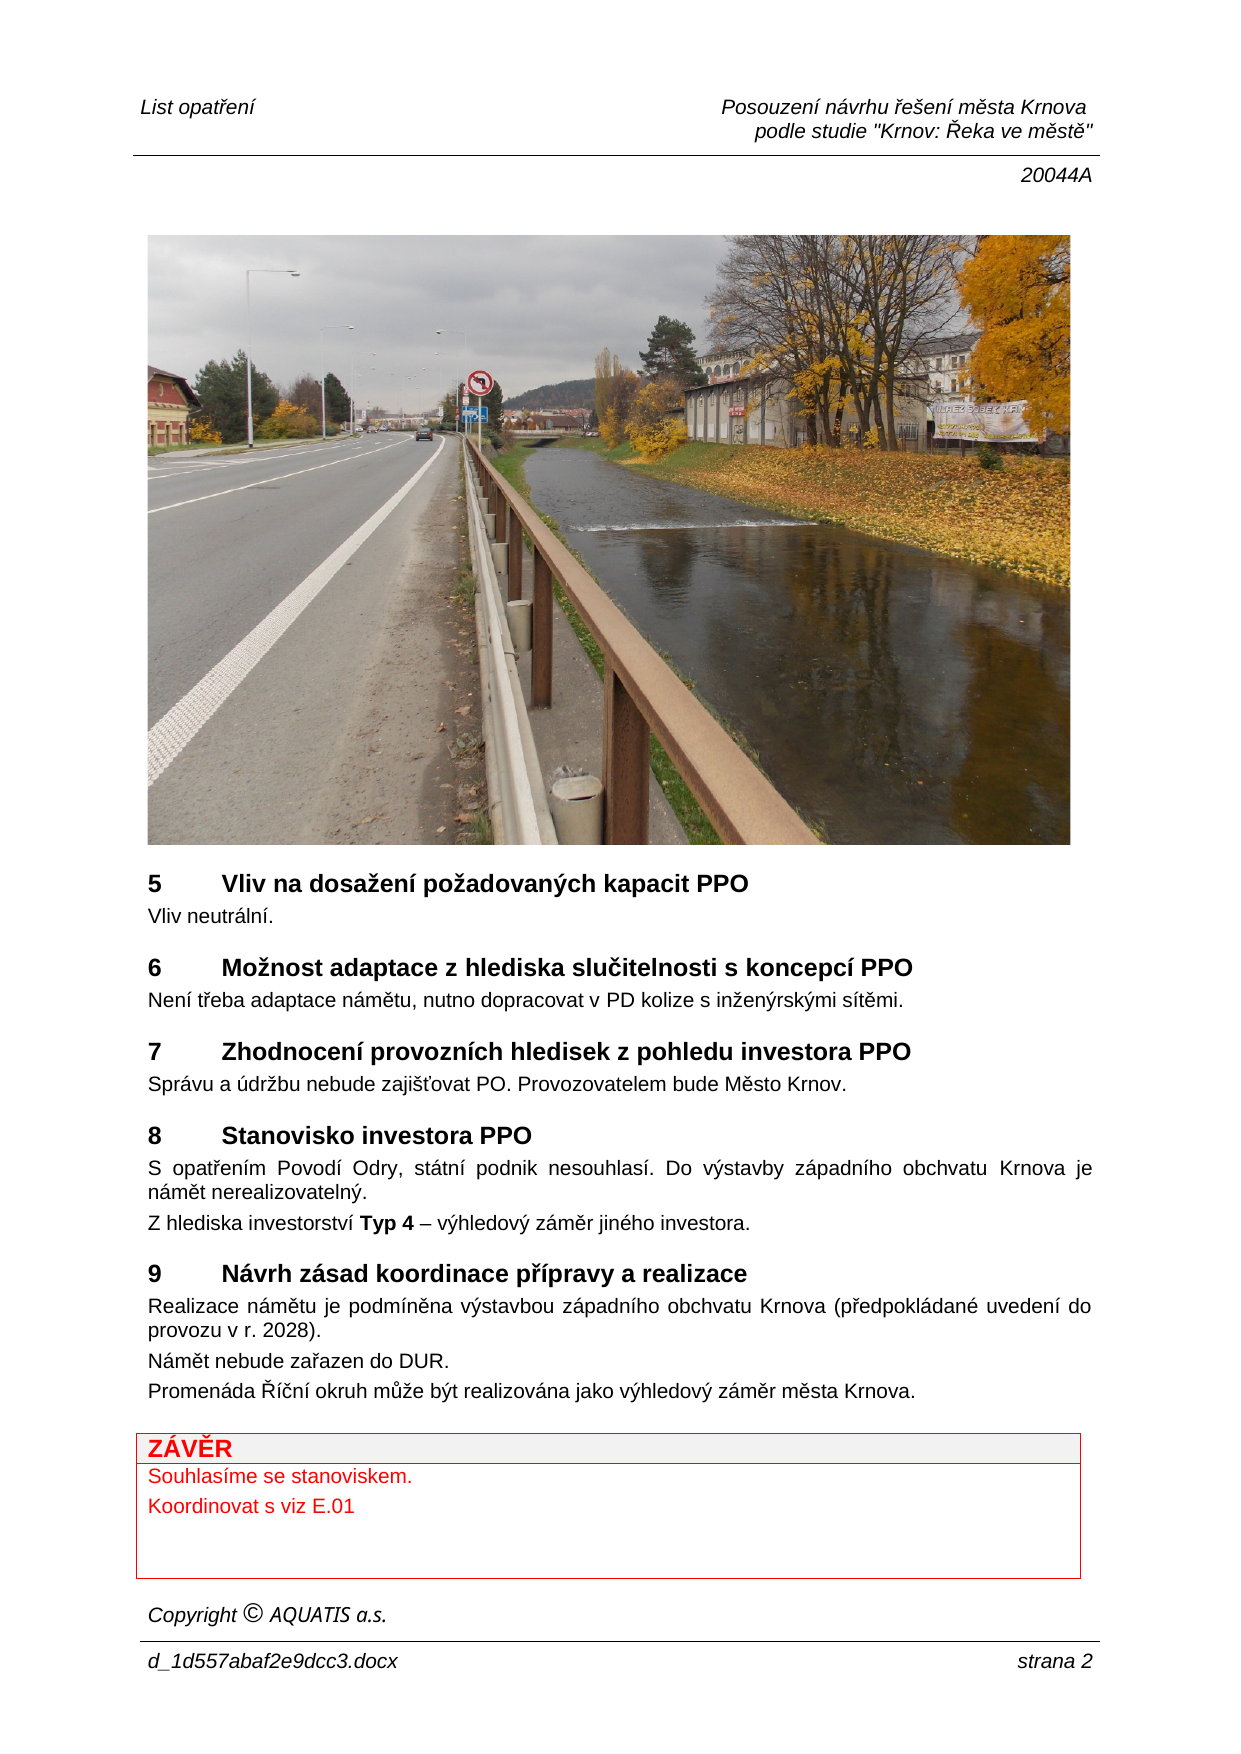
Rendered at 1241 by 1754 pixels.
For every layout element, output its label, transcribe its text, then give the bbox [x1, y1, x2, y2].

text S opatřením Povodí Odry, státní podnik nesouhlasí. Do výstavby západního obchvatu Krnova je námět nerealizovatelný. [148, 1156, 1092, 1204]
text 7 Zhodnocení provozních hledisek z pohledu investora PPO [148, 1037, 1092, 1066]
text Není třeba adaptace námětu, nutno dopracovat v PD kolize s inženýrskými sítěmi. [148, 988, 1092, 1012]
table_header ZÁVĚR [137, 1434, 1080, 1463]
text 8 Stanovisko investora PPO [148, 1121, 1092, 1150]
text Z hlediska investorství Typ 4 – výhledový záměr jiného investora. [148, 1210, 1092, 1234]
text Námět nebude zařazen do DUR. [148, 1348, 1092, 1372]
text Vliv neutrální. [148, 904, 1092, 928]
table_cell Souhlasíme se stanoviskem. Koordinovat s viz E.01 [137, 1464, 1080, 1578]
text Realizace námětu je podmíněna výstavbou západního obchvatu Krnova (předpokládané uvedení do provozu v r. 2028). [148, 1294, 1092, 1342]
text 9 Návrh zásad koordinace přípravy a realizace [148, 1259, 1092, 1288]
picture [147, 235, 1071, 845]
text Správu a údržbu nebude zajišťovat PO. Provozovatelem bude Město Krnov. [148, 1072, 1092, 1096]
text 6 Možnost adaptace z hlediska slučitelnosti s koncepcí PPO [148, 953, 1092, 982]
text 5 Vliv na dosažení požadovaných kapacit PPO [148, 869, 1092, 898]
text Promenáda Říční okruh může být realizována jako výhledový záměr města Krnova. [148, 1379, 1092, 1403]
